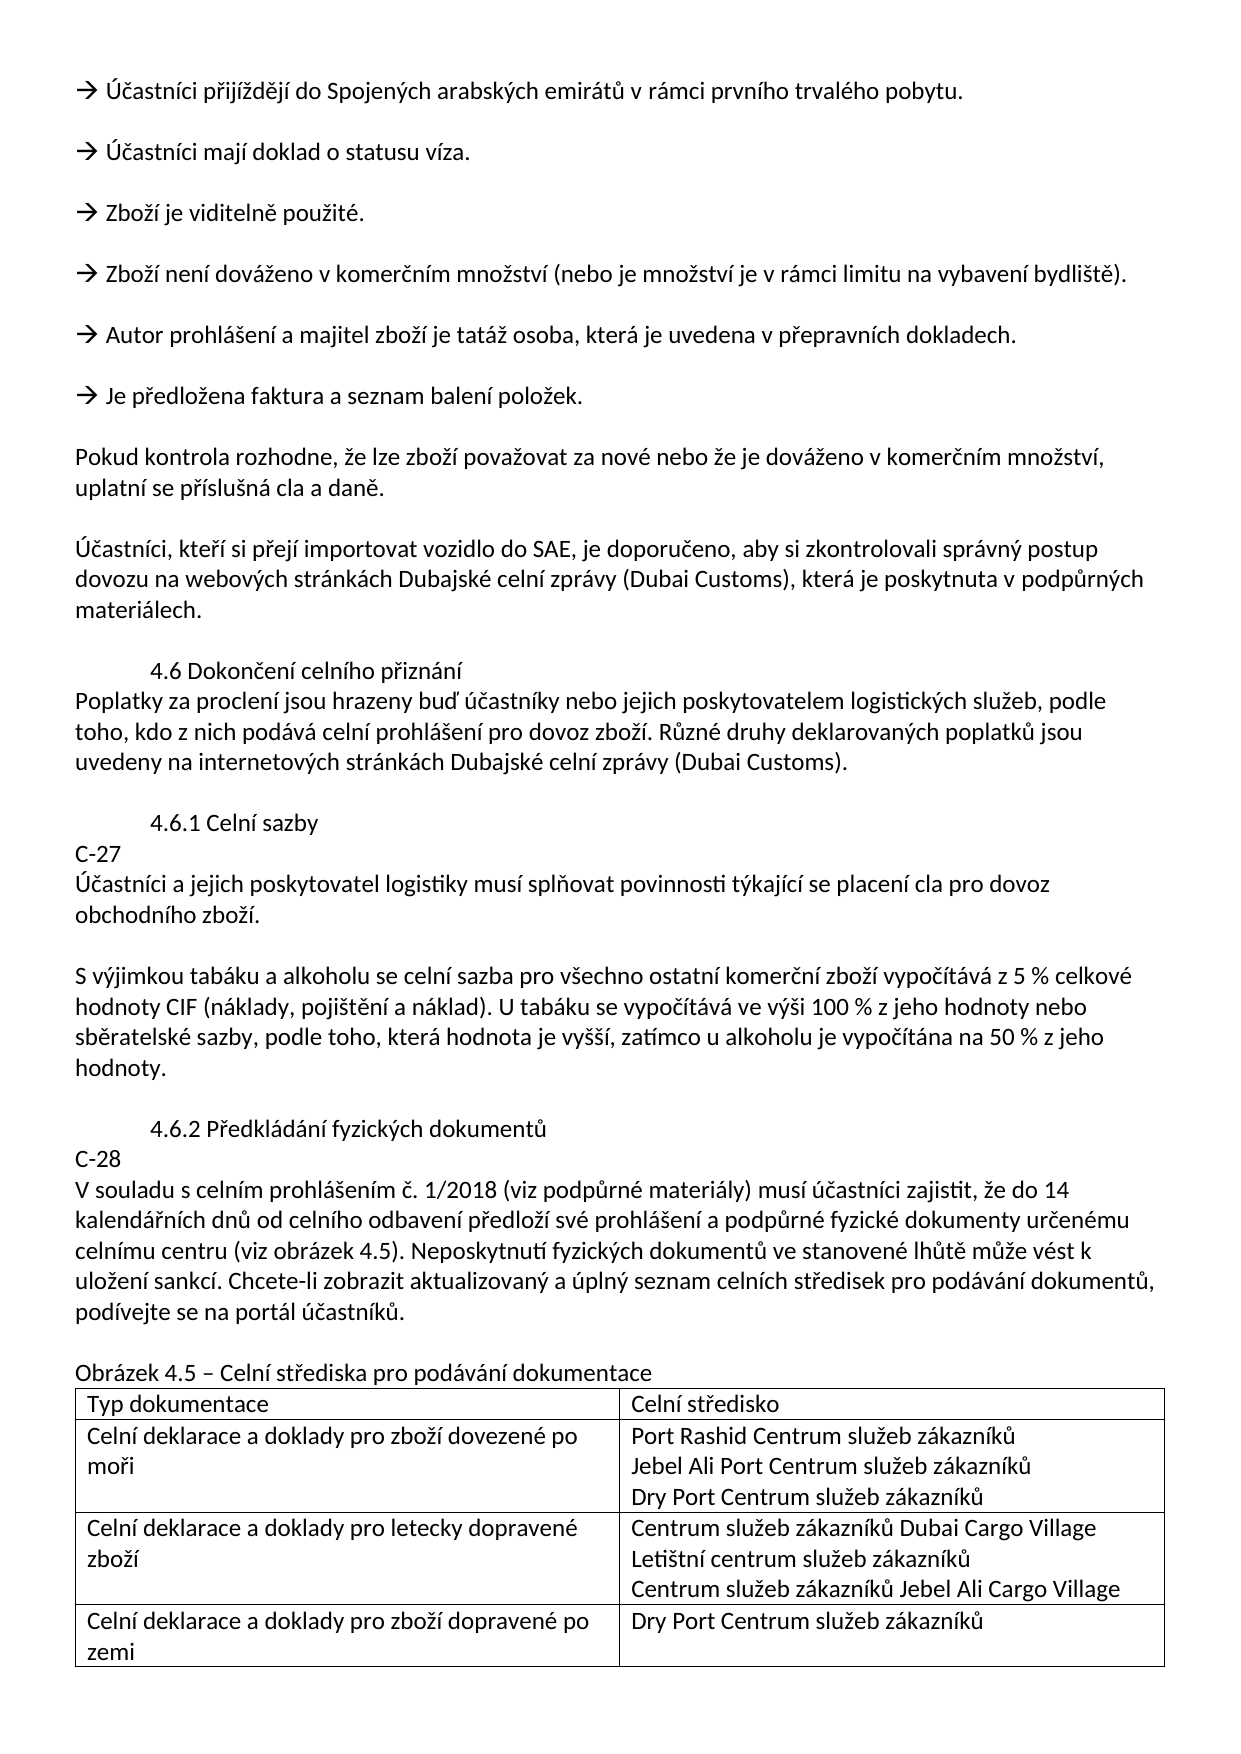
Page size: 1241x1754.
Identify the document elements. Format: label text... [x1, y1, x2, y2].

table_cell Dry Port Centrum služeb zákazníků [620, 1605, 1164, 1666]
table_cell Centrum služeb zákazníků Dubai Cargo Village Letištní centrum služeb zákazníků Centrum služeb zákazníků Jebel Ali Cargo Village [620, 1513, 1164, 1604]
text C-28 [75, 1143, 1165, 1174]
text 4.6.2 Předkládání fyzických dokumentů [75, 1113, 1165, 1143]
text Účastníci přijíždějí do Spojených arabských emirátů v rámci prvního trvalého pobytu. [75, 75, 1165, 106]
table_header Typ dokumentace [76, 1389, 619, 1419]
text Je předložena faktura a seznam balení položek. [75, 380, 1165, 411]
table_cell Celní deklarace a doklady pro zboží dovezené po moři [76, 1420, 619, 1512]
text Zboží je viditelně použité. [75, 197, 1165, 228]
text Účastníci mají doklad o statusu víza. [75, 136, 1165, 167]
table_cell Port Rashid Centrum služeb zákazníků Jebel Ali Port Centrum služeb zákazníků Dry Port Centrum služeb zákazníků [620, 1420, 1164, 1512]
text Poplatky za proclení jsou hrazeny buď účastníky nebo jejich poskytovatelem logistických služeb, podle toho, kdo z nich podává celní prohlášení pro dovoz zboží. Různé druhy deklarovaných poplatků jsou uvedeny na internetových stránkách Dubajské celní zprávy (Dubai Customs). [75, 685, 1165, 777]
table_cell Celní deklarace a doklady pro zboží dopravené po zemi [76, 1605, 619, 1666]
text Autor prohlášení a majitel zboží je tatáž osoba, která je uvedena v přepravních dokladech. [75, 319, 1165, 350]
table_cell Celní deklarace a doklady pro letecky dopravené zboží [76, 1513, 619, 1604]
text C-27 [75, 838, 1165, 868]
text Účastníci, kteří si přejí importovat vozidlo do SAE, je doporučeno, aby si zkontrolovali správný postup dovozu na webových stránkách Dubajské celní zprávy (Dubai Customs), která je poskytnuta v podpůrných materiálech. [75, 533, 1165, 624]
text Obrázek 4.5 – Celní střediska pro podávání dokumentace [75, 1357, 1165, 1387]
table_header Celní středisko [620, 1389, 1164, 1419]
text 4.6.1 Celní sazby [75, 807, 1165, 838]
text Zboží není dováženo v komerčním množství (nebo je množství je v rámci limitu na vybavení bydliště). [75, 258, 1165, 289]
text Pokud kontrola rozhodne, že lze zboží považovat za nové nebo že je dováženo v komerčním množství, uplatní se příslušná cla a daně. [75, 441, 1165, 502]
text 4.6 Dokončení celního přiznání [75, 655, 1165, 685]
text S výjimkou tabáku a alkoholu se celní sazba pro všechno ostatní komerční zboží vypočítává z 5 % celkové hodnoty CIF (náklady, pojištění a náklad). U tabáku se vypočítává ve výši 100 % z jeho hodnoty nebo sběratelské sazby, podle toho, která hodnota je vyšší, zatímco u alkoholu je vypočítána na 50 % z jeho hodnoty. [75, 960, 1165, 1082]
text V souladu s celním prohlášením č. 1/2018 (viz podpůrné materiály) musí účastníci zajistit, že do 14 kalendářních dnů od celního odbavení předloží své prohlášení a podpůrné fyzické dokumenty určenému celnímu centru (viz obrázek 4.5). Neposkytnutí fyzických dokumentů ve stanovené lhůtě může vést k uložení sankcí. Chcete-li zobrazit aktualizovaný a úplný seznam celních středisek pro podávání dokumentů, podívejte se na portál účastníků. [75, 1174, 1165, 1326]
text Účastníci a jejich poskytovatel logistiky musí splňovat povinnosti týkající se placení cla pro dovoz obchodního zboží. [75, 868, 1165, 929]
